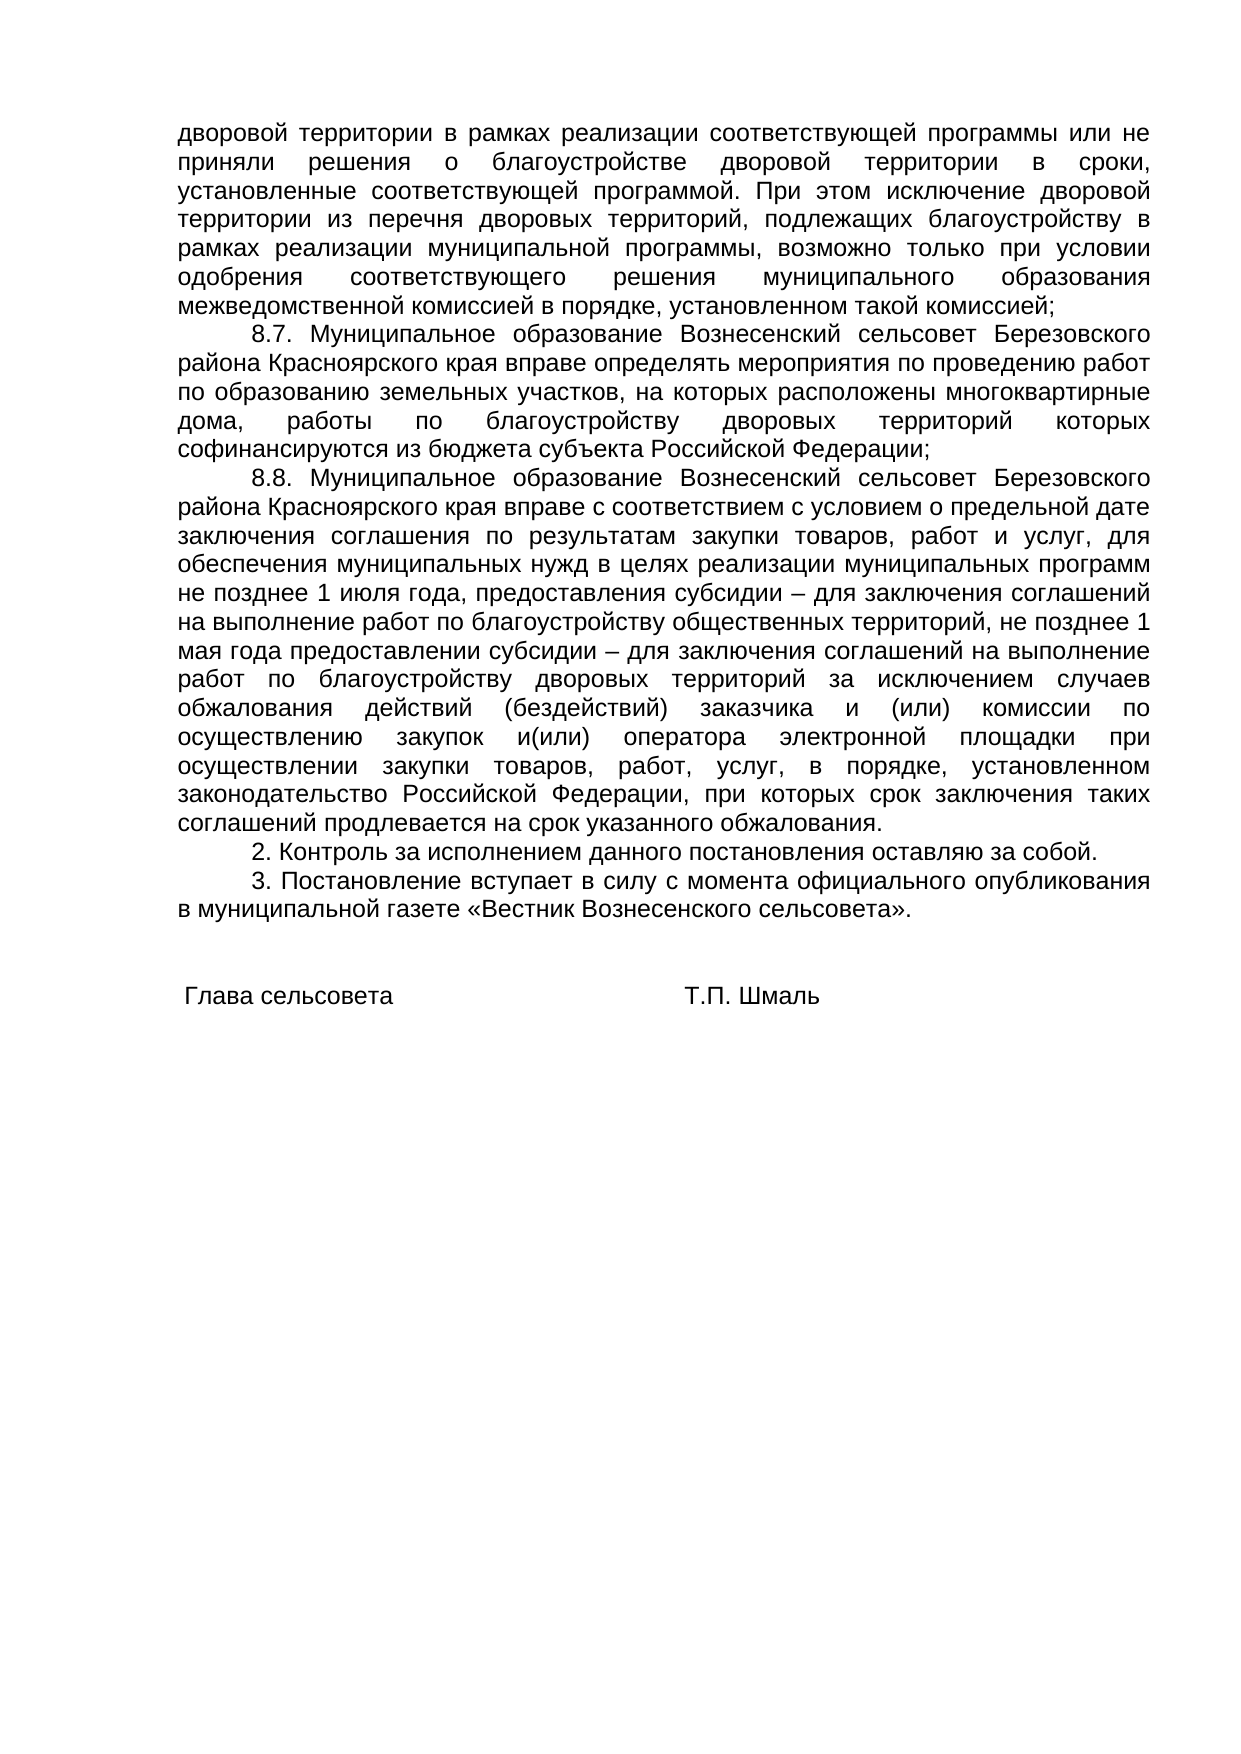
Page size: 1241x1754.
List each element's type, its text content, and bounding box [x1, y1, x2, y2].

text 8.8. Муниципальное образование Вознесенский сельсовет Березовского района Красноярского края вправе с соответствием с условием о предельной дате заключения соглашения по результатам закупки товаров, работ и услуг, для обеспечения муниципальных нужд в целях реализации муниципальных программ не позднее 1 июля года, предоставления субсидии – для заключения соглашений на выполнение работ по благоустройству общественных территорий, не позднее 1 мая года предоставлении субсидии – для заключения соглашений на выполнение работ по благоустройству дворовых территорий за исключением случаев обжалования действий (бездействий) заказчика и (или) комиссии по осуществлению закупок и(или) оператора электронной площадки при осуществлении закупки товаров, работ, услуг, в порядке, установленном законодательство Российской Федерации, при которых срок заключения таких соглашений продлевается на срок указанного обжалования. [177, 463, 1152, 837]
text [177, 118, 1152, 319]
text 2. Контроль за исполнением данного постановления оставляю за собой. [177, 837, 1152, 866]
text 8.7. Муниципальное образование Вознесенский сельсовет Березовского района Красноярского края вправе определять мероприятия по проведению работ по образованию земельных участков, на которых расположены многоквартирные дома, работы по благоустройству дворовых территорий которых софинансируются из бюджета субъекта Российской Федерации; [177, 319, 1152, 463]
text 3. Постановление вступает в силу с момента официального опубликования в муниципальной газете «Вестник Вознесенского сельсовета». [177, 866, 1152, 923]
text Глава сельсовета Т.П. Шмаль [177, 981, 1152, 1009]
